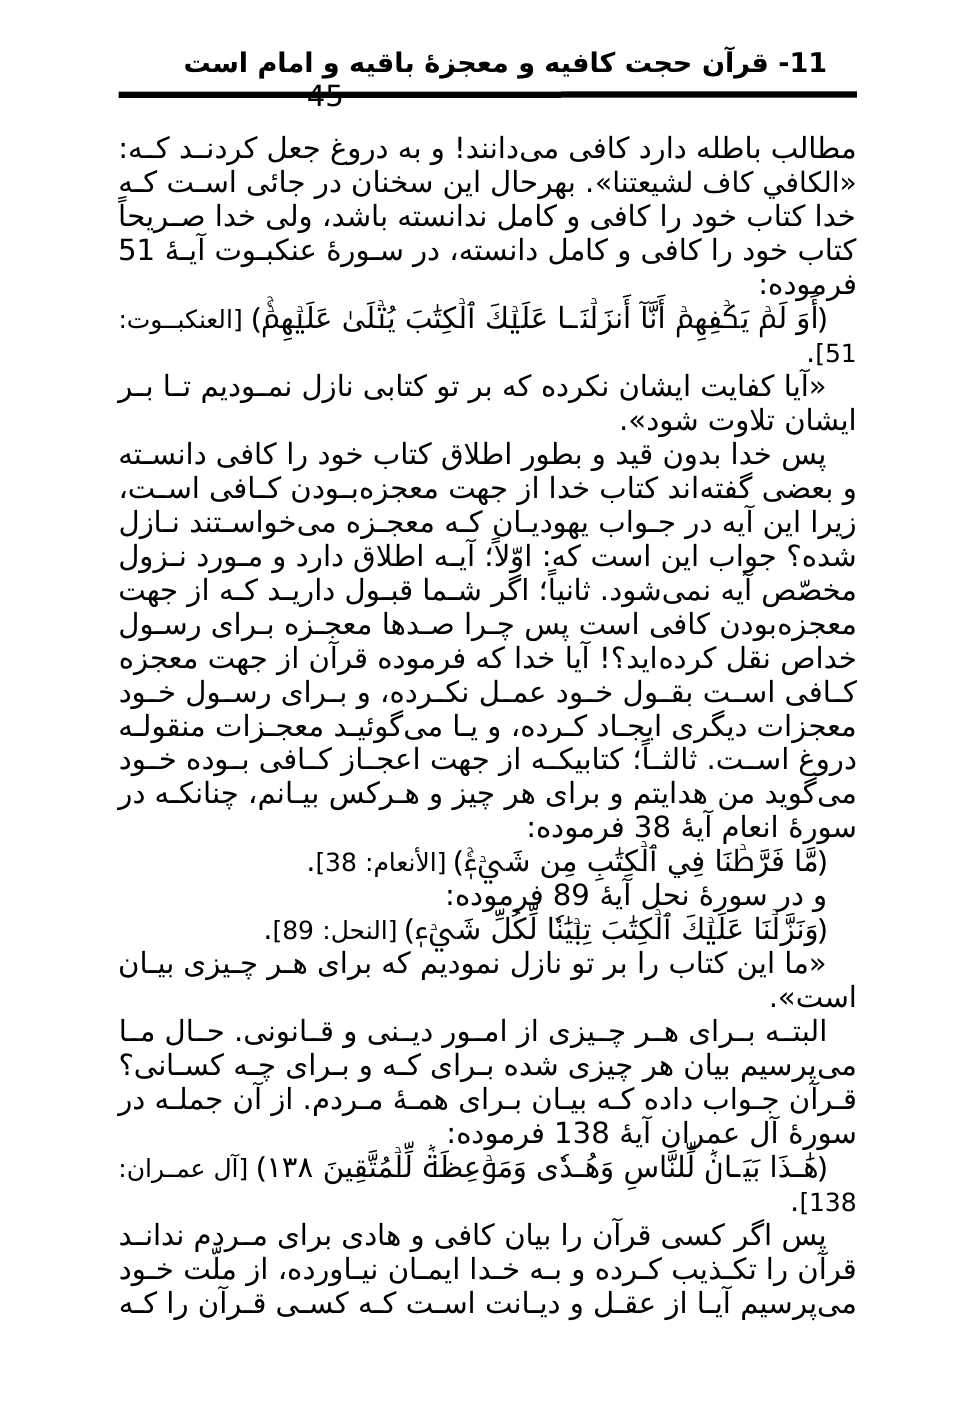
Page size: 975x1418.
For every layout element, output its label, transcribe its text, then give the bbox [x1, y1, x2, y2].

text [118, 1218, 857, 1320]
text ﴿وَنَزَّلۡنَا عَلَيۡكَ ٱلۡكِتَٰبَ تِبۡيَٰنٗا لِّكُلِّ شَيۡءٖ﴾ [النحل: 89]. [118, 913, 857, 947]
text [118, 132, 857, 301]
text پس خدا بدون قید و بطور اطلاق کتاب خود را کافی دانسته و بعضی گفته‌اند کتاب خدا از جهت معجزه‌بودن کافی است، زیرا این آیه در جواب یهودیان که معجزه می‌خواستند نازل شده؟ جواب این است که: اوّلاً؛ آیه اطلاق دارد و مورد نزول مخصّص آیه نمی‌شود. ثانیاً؛ اگر شما قبول دارید که از جهت معجزه‌بودن کافی است پس چرا صدها معجزه برای رسول خداص نقل کرده‌اید؟! آیا خدا که فرموده قرآن از جهت معجزه کافی است بقول خود عمل نکرده، و برای رسول خود معجزات دیگری ایجاد کرده، و یا می‌گوئید معجزات منقوله دروغ است. ثالثاً؛ کتابیکه از جهت اعجاز کافی بوده خود می‌گوید من هدایتم و برای هر چیز و هرکس بیانم، چنانکه در سورۀ انعام آیۀ 38 فرموده: [118, 437, 857, 845]
text ﴿هَٰذَا بَيَانٞ لِّلنَّاسِ وَهُدٗى وَمَوۡعِظَةٞ لِّلۡمُتَّقِينَ ١٣٨﴾ [آل عمران: 138]. [118, 1150, 857, 1218]
text ﴿مَّا فَرَّطۡنَا فِي ٱلۡكِتَٰبِ مِن شَيۡءٖۚ﴾ [الأنعام: 38]. [118, 845, 857, 879]
text البته برای هر چیزی از امور دینی و قانونی. حال ما می‌پرسیم بیان هر چیزی شده برای که و برای چه کسانی؟ قرآن جواب داده که بیان برای همۀ مردم. از آن جمله در سورۀ آل عمران آیۀ 138 فرموده: [118, 1014, 857, 1150]
text «آیا کفایت ایشان نکرده که بر تو کتابی نازل نمودیم تا بر ایشان تلاوت شود». [118, 369, 857, 437]
text و در سورۀ نحل آیۀ 89 فرموده: [118, 879, 857, 913]
text ﴿أَوَ لَمۡ يَكۡفِهِمۡ أَنَّآ أَنزَلۡنَا عَلَيۡكَ ٱلۡكِتَٰبَ يُتۡلَىٰ عَلَيۡهِمۡۚ﴾ [العنکبوت: 51]. [118, 301, 857, 369]
text «ما این کتاب را بر تو نازل نمودیم که برای هر چیزی بیان است». [118, 947, 857, 1014]
